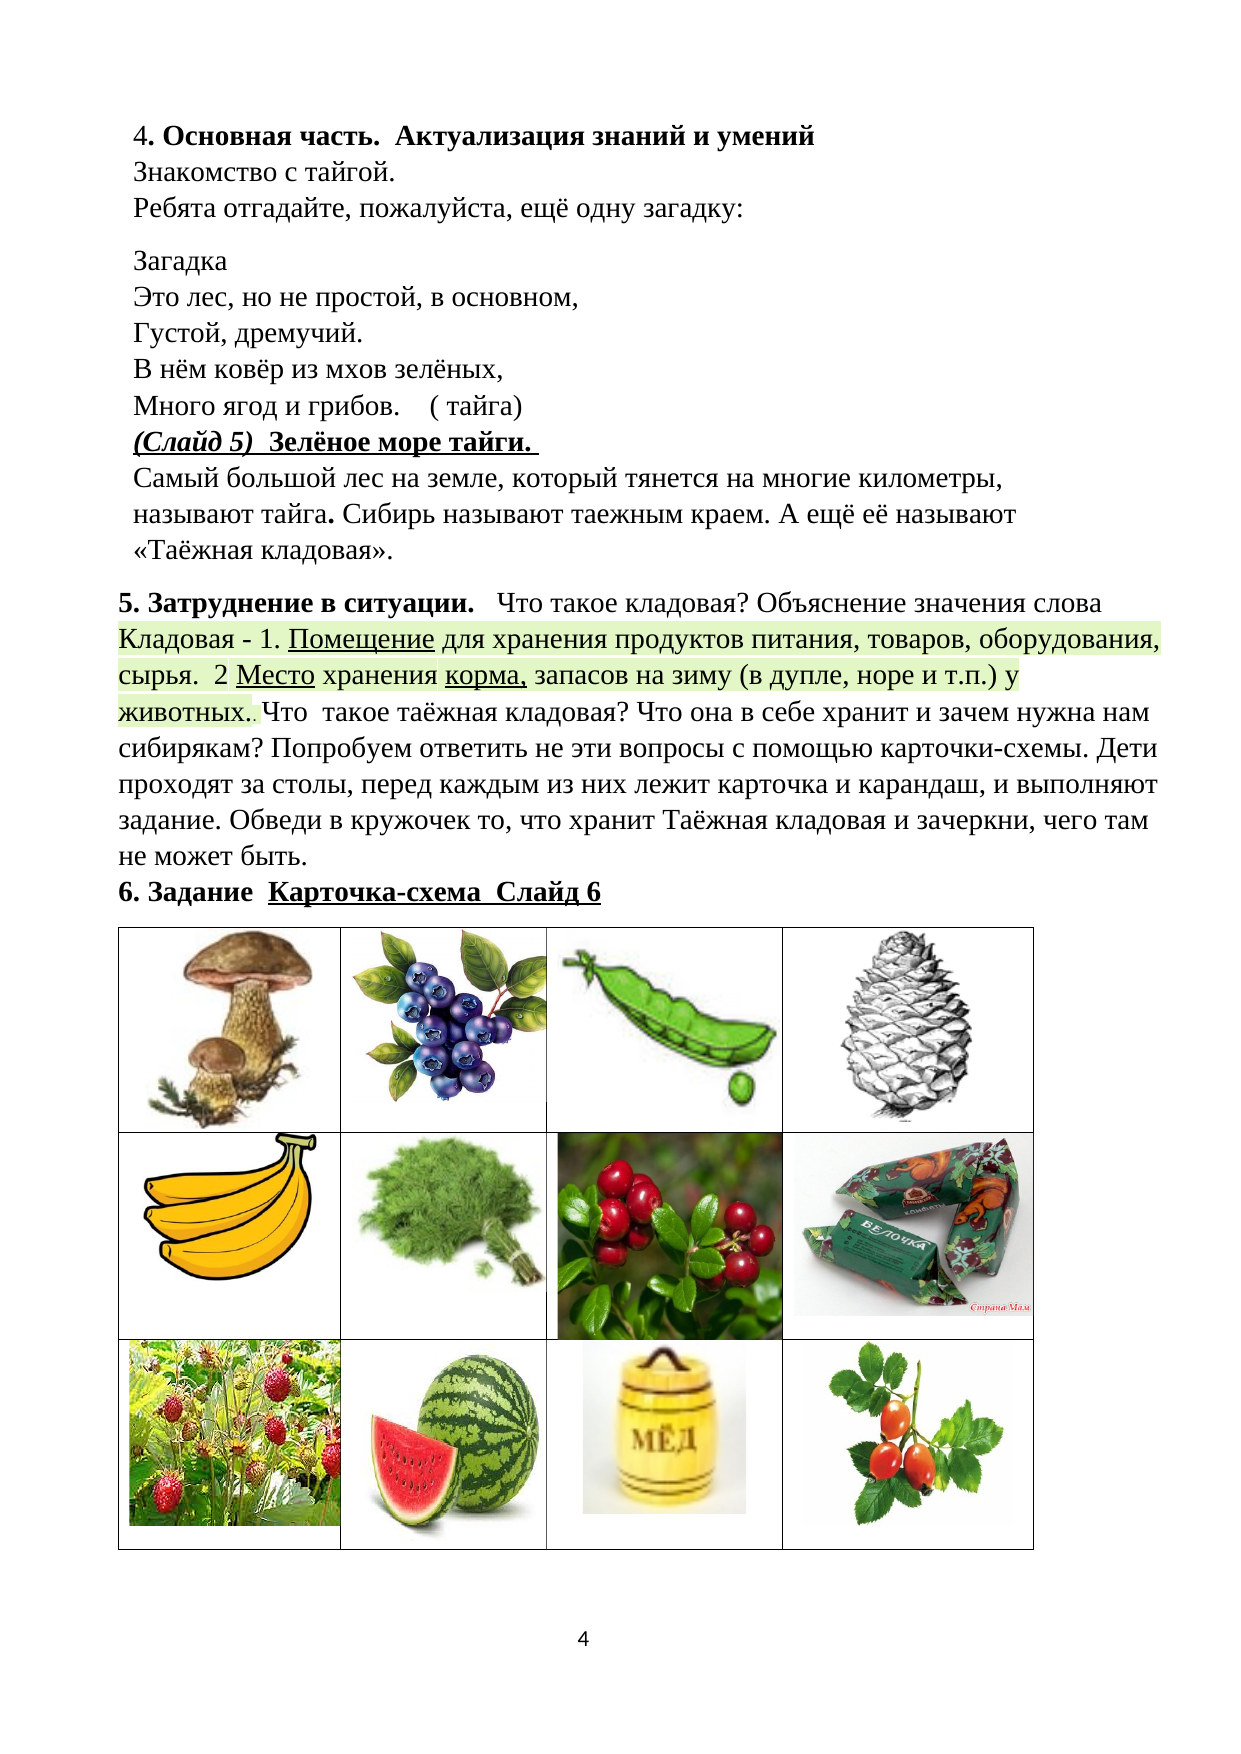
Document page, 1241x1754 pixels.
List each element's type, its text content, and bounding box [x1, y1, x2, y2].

text Загадка Это лес, но не простой, в основном, Густой, дремучий. В нём ковёр из мхов зелёных, Много ягод и грибов. ( тайга) (Слайд 5) Зелёное море тайги. Самый большой лес на земле, который тянется на многие километры, называют тайга. Сибирь называют таежным краем. А ещё её называют «Таёжная кладовая». [133, 243, 1034, 566]
picture [793, 1133, 1034, 1316]
picture [351, 1340, 547, 1549]
table_header [313, 928, 340, 1132]
picture [838, 928, 978, 1122]
picture [351, 928, 547, 1102]
picture [557, 1133, 782, 1514]
table_header [119, 928, 146, 1132]
table_cell [783, 1133, 1033, 1339]
table_cell [547, 1133, 557, 1339]
text 5. Затруднение в ситуации. Что такое кладовая? Объяснение значения слова Кладовая - 1. Помещение для хранения продуктов питания, товаров, оборудования, сырья. 2 Место хранения корма, запасов на зиму (в дупле, норе и т.п.) у животных.. Что такое таёжная кладовая? Что она в себе хранит и зачем нужна нам сибирякам? Попробуем ответить не эти вопросы с помощью карточки-схемы. Дети проходят за столы, перед каждым из них лежит карточка и карандаш, и выполняют задание. Обведи в кружочек то, что хранит Таёжная кладовая и зачеркни, чего там не может быть. 6. Задание Карточка-схема Слайд 6 [118, 585, 1167, 908]
table_cell [119, 1340, 340, 1549]
table_cell [341, 1340, 351, 1549]
text 4. Основная часть. Актуализация знаний и умений Знакомство с тайгой. Ребята отгадайте, пожалуйста, ещё одну загадку: [133, 118, 1034, 224]
picture [129, 1340, 341, 1526]
table_cell [119, 1133, 340, 1339]
picture [557, 928, 780, 1127]
table_cell [547, 1340, 782, 1549]
table_cell [783, 1340, 1033, 1549]
picture [351, 1133, 547, 1292]
table_header [783, 928, 1033, 1132]
picture [146, 928, 313, 1132]
table_header [547, 928, 782, 1132]
picture [141, 1133, 317, 1283]
picture [802, 1340, 1014, 1526]
table_cell [341, 1133, 546, 1339]
table_header [341, 928, 546, 1132]
